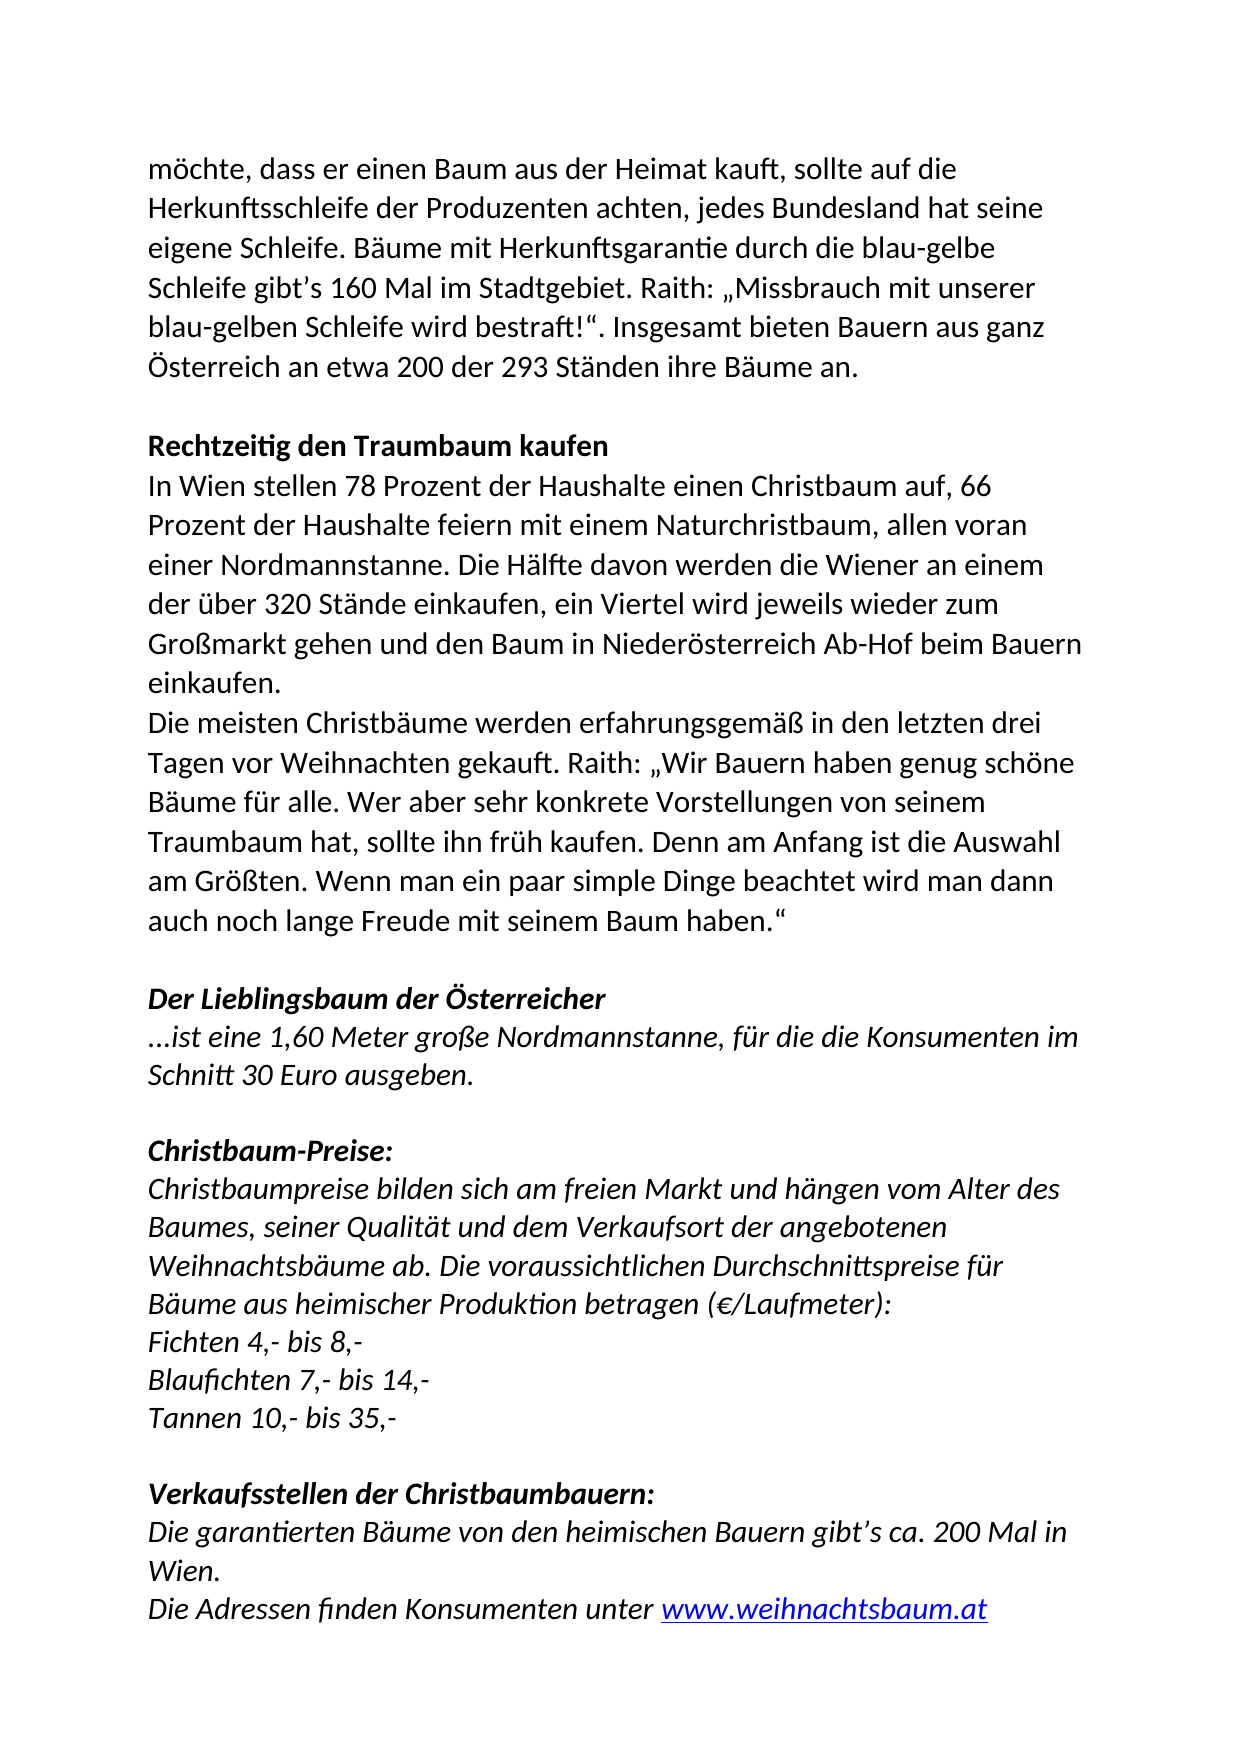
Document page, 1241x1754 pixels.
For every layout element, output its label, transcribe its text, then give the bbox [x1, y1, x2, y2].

text Fichten 4,- bis 8,- [148, 1322, 1093, 1360]
text Blaufichten 7,- bis 14,- [148, 1360, 1093, 1398]
text Die Adressen finden Konsumenten unter www.weihnachtsbaum.at [148, 1589, 1093, 1627]
text Verkaufsstellen der Christbaumbauern: [148, 1474, 1093, 1513]
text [148, 148, 1093, 385]
text Der Lieblingsbaum der Österreicher [148, 979, 1093, 1017]
text ...ist eine 1,60 Meter große Nordmannstanne, für die die Konsumenten im Schnitt 30 Euro ausgeben. [148, 1017, 1093, 1093]
text Die meisten Christbäume werden erfahrungsgemäß in den letzten drei Tagen vor Weihnachten gekauft. Raith: „Wir Bauern haben genug schöne Bäume für alle. Wer aber sehr konkrete Vorstellungen von seinem Traumbaum hat, sollte ihn früh kaufen. Denn am Anfang ist die Auswahl am Größten. Wenn man ein paar simple Dinge beachtet wird man dann auch noch lange Freude mit seinem Baum haben.“ [148, 702, 1093, 939]
text Die garantierten Bäume von den heimischen Bauern gibt’s ca. 200 Mal in Wien. [148, 1513, 1093, 1589]
text Rechtzeitig den Traumbaum kaufen [148, 425, 1093, 464]
text Christbaumpreise bilden sich am freien Markt und hängen vom Alter des Baumes, seiner Qualität und dem Verkaufsort der angebotenen Weihnachtsbäume ab. Die voraussichtlichen Durchschnittspreise für Bäume aus heimischer Produktion betragen (€/Laufmeter): [148, 1169, 1093, 1322]
text In Wien stellen 78 Prozent der Haushalte einen Christbaum auf, 66 Prozent der Haushalte feiern mit einem Naturchristbaum, allen voran einer Nordmannstanne. Die Hälfte davon werden die Wiener an einem der über 320 Stände einkaufen, ein Viertel wird jeweils wieder zum Großmarkt gehen und den Baum in Niederösterreich Ab-Hof beim Bauern einkaufen. [148, 464, 1093, 702]
text Tannen 10,- bis 35,- [148, 1398, 1093, 1436]
text Christbaum-Preise: [148, 1131, 1093, 1169]
